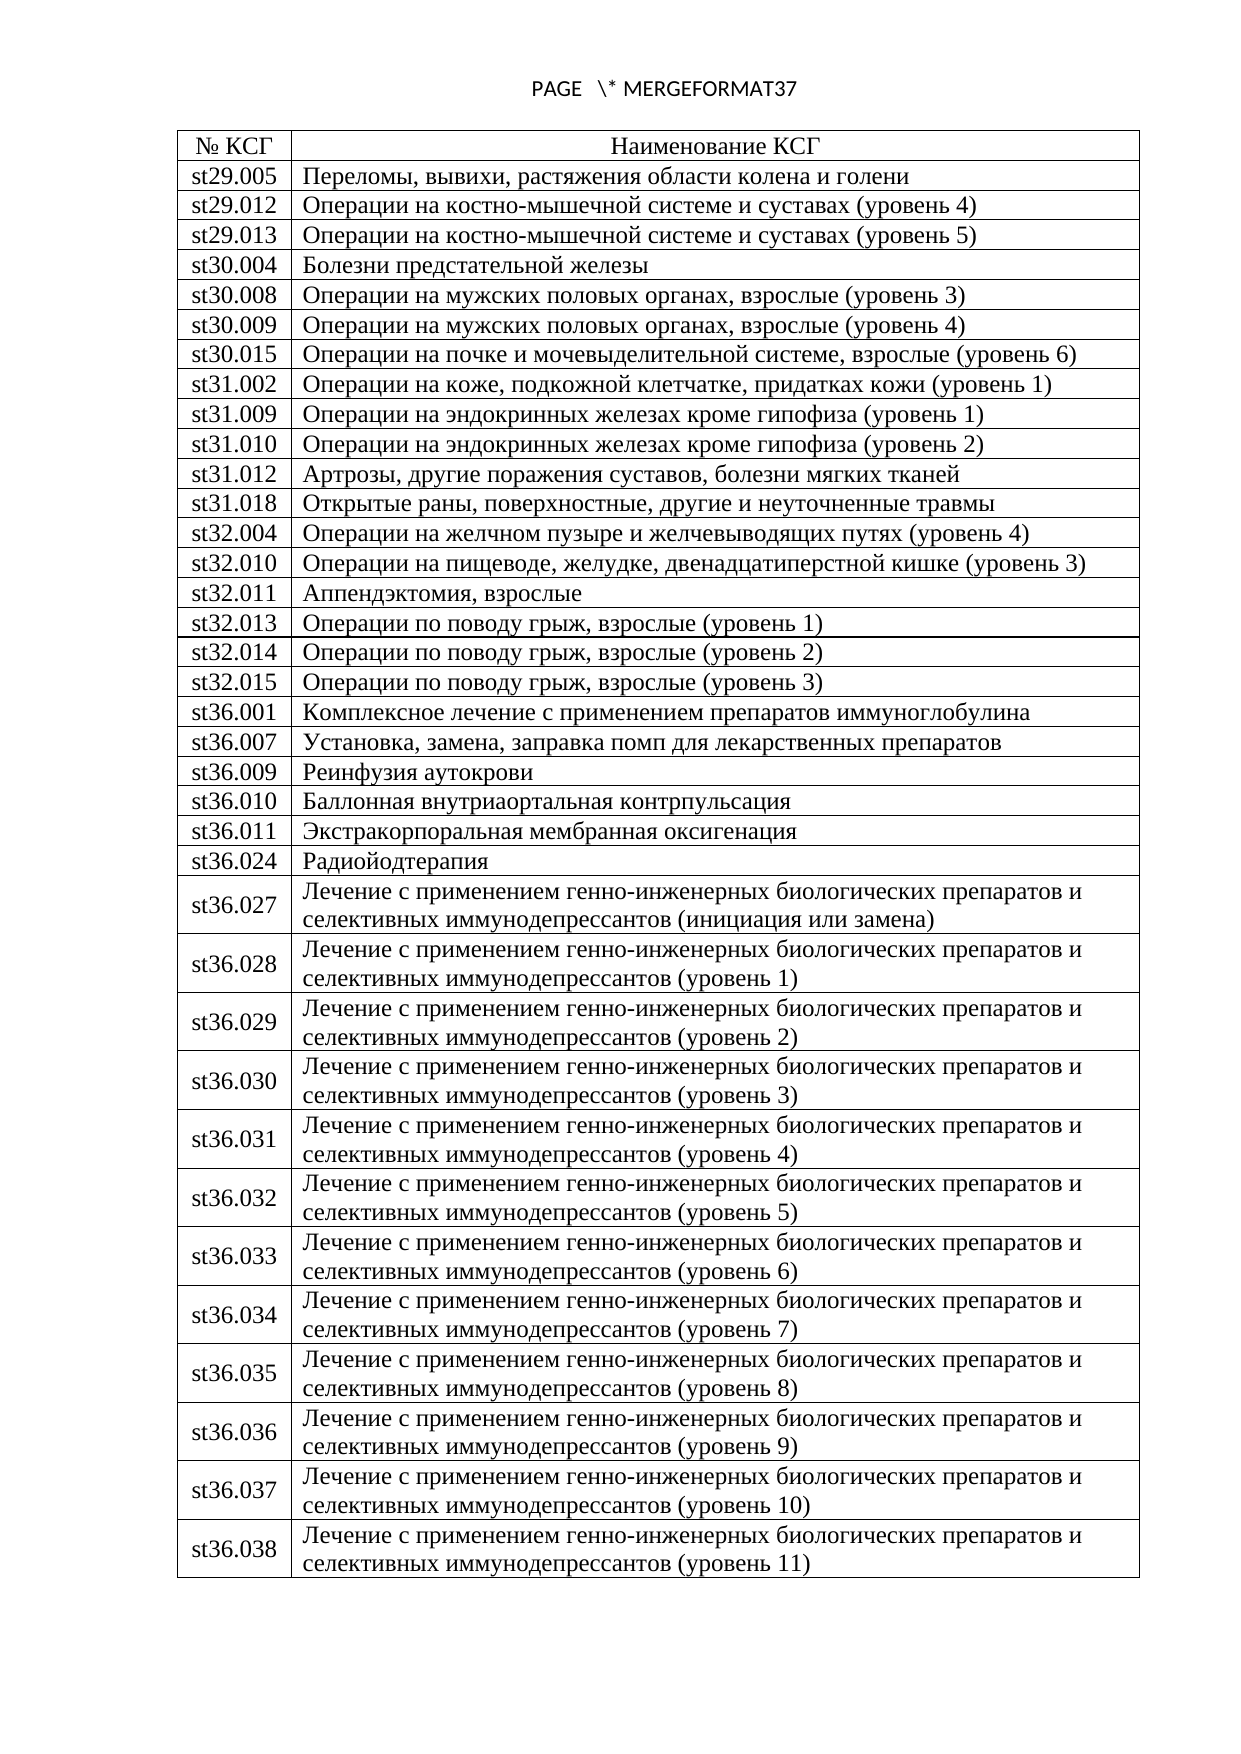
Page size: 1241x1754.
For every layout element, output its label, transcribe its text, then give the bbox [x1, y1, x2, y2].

table_cell st32.015 [178, 667, 291, 696]
table_cell Операции на эндокринных железах кроме гипофиза (уровень 1) [292, 399, 1139, 428]
table_cell st36.030 [178, 1051, 291, 1109]
table_cell Лечение с применением генно-инженерных биологических препаратов и селективных иммунодепрессантов (уровень 3) [292, 1051, 1139, 1109]
table_cell st36.029 [178, 993, 291, 1050]
table_cell st32.010 [178, 548, 291, 577]
table_cell st30.004 [178, 250, 291, 279]
table_cell Операции на мужских половых органах, взрослые (уровень 4) [292, 310, 1139, 338]
table_cell Операции по поводу грыж, взрослые (уровень 2) [292, 638, 1139, 666]
table_cell st36.032 [178, 1169, 291, 1226]
table_cell Операции по поводу грыж, взрослые (уровень 3) [292, 667, 1139, 696]
table_cell Лечение с применением генно-инженерных биологических препаратов и селективных иммунодепрессантов (уровень 8) [292, 1344, 1139, 1402]
table_cell st32.004 [178, 518, 291, 547]
table_cell st36.010 [178, 786, 291, 815]
table_cell Переломы, вывихи, растяжения области колена и голени [292, 161, 1139, 189]
table_cell Баллонная внутриаортальная контрпульсация [292, 786, 1139, 815]
table_cell st36.035 [178, 1344, 291, 1402]
table_cell Лечение с применением генно-инженерных биологических препаратов и селективных иммунодепрессантов (уровень 7) [292, 1286, 1139, 1343]
table_cell st29.005 [178, 161, 291, 189]
table_cell st36.011 [178, 816, 291, 845]
table_cell Реинфузия аутокрови [292, 757, 1139, 785]
table_cell st31.010 [178, 429, 291, 458]
table_cell st32.011 [178, 578, 291, 607]
table_cell st36.034 [178, 1286, 291, 1343]
table_cell Операции на костно-мышечной системе и суставах (уровень 5) [292, 220, 1139, 249]
table_cell Артрозы, другие поражения суставов, болезни мягких тканей [292, 459, 1139, 487]
table_cell Лечение с применением генно-инженерных биологических препаратов и селективных иммунодепрессантов (инициация или замена) [292, 876, 1139, 933]
table_cell st31.012 [178, 459, 291, 487]
table_header № КСГ [178, 131, 291, 160]
table_cell Аппендэктомия, взрослые [292, 578, 1139, 607]
table_cell Операции на костно-мышечной системе и суставах (уровень 4) [292, 191, 1139, 219]
table_cell Лечение с применением генно-инженерных биологических препаратов и селективных иммунодепрессантов (уровень 11) [292, 1520, 1139, 1577]
table_cell st29.013 [178, 220, 291, 249]
table_cell st32.013 [178, 608, 291, 636]
table_cell Установка, замена, заправка помп для лекарственных препаратов [292, 727, 1139, 756]
table_cell st31.009 [178, 399, 291, 428]
table_cell Операции по поводу грыж, взрослые (уровень 1) [292, 608, 1139, 636]
table_cell Радиойодтерапия [292, 846, 1139, 875]
table_cell st30.008 [178, 280, 291, 309]
table_cell st30.015 [178, 340, 291, 368]
table_cell st36.038 [178, 1520, 291, 1577]
table_cell Лечение с применением генно-инженерных биологических препаратов и селективных иммунодепрессантов (уровень 6) [292, 1227, 1139, 1284]
table_cell Экстракорпоральная мембранная оксигенация [292, 816, 1139, 845]
table_cell Операции на желчном пузыре и желчевыводящих путях (уровень 4) [292, 518, 1139, 547]
table_cell st36.036 [178, 1403, 291, 1460]
table_cell Операции на коже, подкожной клетчатке, придатках кожи (уровень 1) [292, 369, 1139, 398]
table_cell st30.009 [178, 310, 291, 338]
table_cell Лечение с применением генно-инженерных биологических препаратов и селективных иммунодепрессантов (уровень 5) [292, 1169, 1139, 1226]
table_cell st29.012 [178, 191, 291, 219]
table_cell Лечение с применением генно-инженерных биологических препаратов и селективных иммунодепрессантов (уровень 4) [292, 1110, 1139, 1167]
table_cell st36.027 [178, 876, 291, 933]
table_cell Лечение с применением генно-инженерных биологических препаратов и селективных иммунодепрессантов (уровень 2) [292, 993, 1139, 1050]
table_cell Операции на пищеводе, желудке, двенадцатиперстной кишке (уровень 3) [292, 548, 1139, 577]
table_header Наименование КСГ [292, 131, 1139, 160]
table_cell st36.007 [178, 727, 291, 756]
table_cell st32.014 [178, 638, 291, 666]
table_cell st36.024 [178, 846, 291, 875]
table_cell Операции на почке и мочевыделительной системе, взрослые (уровень 6) [292, 340, 1139, 368]
table_cell Операции на мужских половых органах, взрослые (уровень 3) [292, 280, 1139, 309]
table_cell Комплексное лечение с применением препаратов иммуноглобулина [292, 697, 1139, 726]
table_cell st31.002 [178, 369, 291, 398]
table_cell st36.009 [178, 757, 291, 785]
table_cell Лечение с применением генно-инженерных биологических препаратов и селективных иммунодепрессантов (уровень 9) [292, 1403, 1139, 1460]
table_cell Открытые раны, поверхностные, другие и неуточненные травмы [292, 489, 1139, 517]
table_cell st36.033 [178, 1227, 291, 1284]
table_cell st36.037 [178, 1461, 291, 1519]
table_cell st36.031 [178, 1110, 291, 1167]
table_cell Болезни предстательной железы [292, 250, 1139, 279]
table_cell st36.001 [178, 697, 291, 726]
table_cell Операции на эндокринных железах кроме гипофиза (уровень 2) [292, 429, 1139, 458]
table_cell st36.028 [178, 934, 291, 992]
table_cell Лечение с применением генно-инженерных биологических препаратов и селективных иммунодепрессантов (уровень 1) [292, 934, 1139, 992]
table_cell Лечение с применением генно-инженерных биологических препаратов и селективных иммунодепрессантов (уровень 10) [292, 1461, 1139, 1519]
table_cell st31.018 [178, 489, 291, 517]
